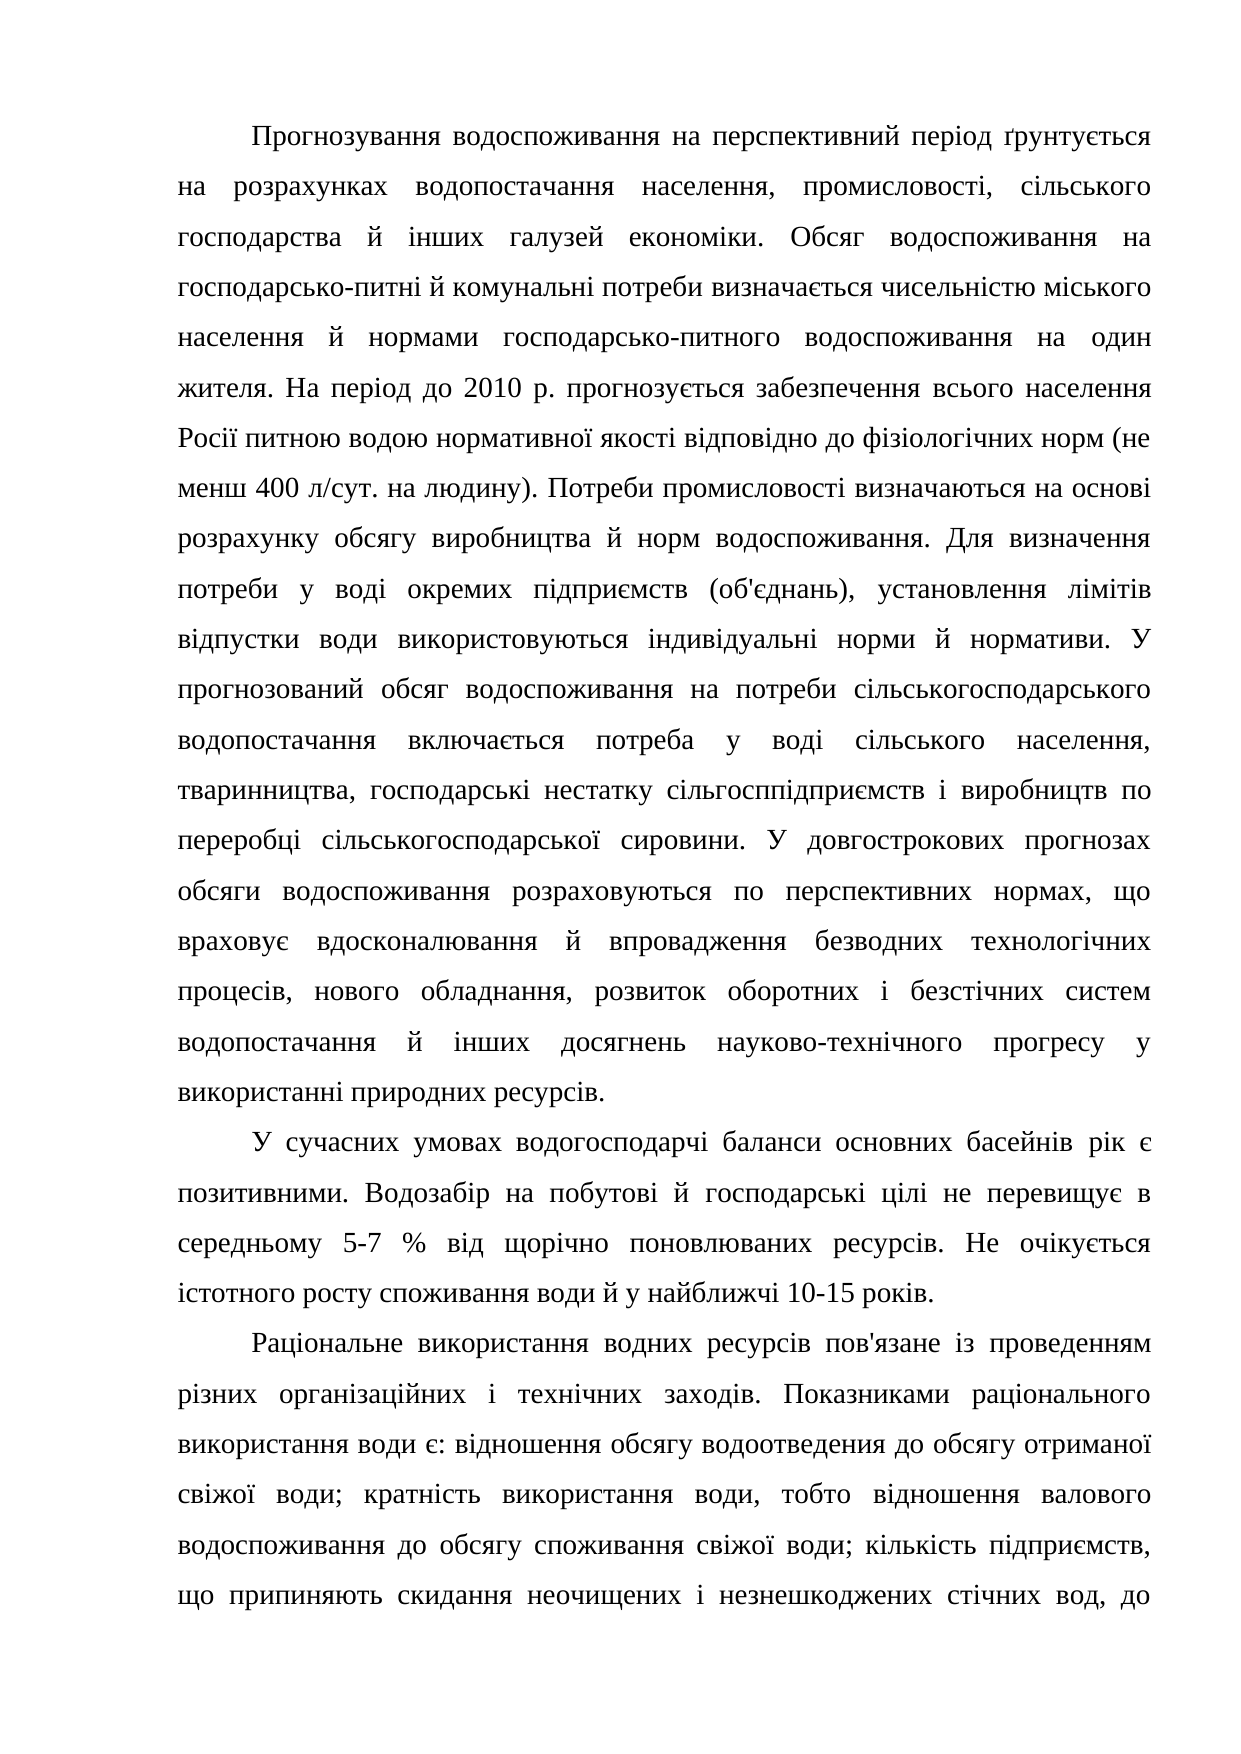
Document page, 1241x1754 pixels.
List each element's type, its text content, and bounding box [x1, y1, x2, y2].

text У сучасних умовах водогосподарчі баланси основних басейнів рік є позитивними. Водозабір на побутові й господарські цілі не перевищує в середньому 5-7 % від щорічно поновлюваних ресурсів. Не очікується істотного росту споживання води й у найближчі 10-15 років. [177, 1124, 1152, 1309]
text Прогнозування водоспоживання на перспективний період ґрунтується на розрахунках водопостачання населення, промисловості, сільського господарства й інших галузей економіки. Обсяг водоспоживання на господарсько-питні й комунальні потреби визначається чисельністю міського населення й нормами господарсько-питного водоспоживання на один жителя. На період до 2010 р. прогнозується забезпечення всього населення Росії питною водою нормативної якості відповідно до фізіологічних норм (не менш 400 л/сут. на людину). Потреби промисловості визначаються на основі розрахунку обсягу виробництва й норм водоспоживання. Для визначення потреби у воді окремих підприємств (об'єднань), установлення лімітів відпустки води використовуються індивідуальні норми й нормативи. У прогнозований обсяг водоспоживання на потреби сільськогосподарського водопостачання включається потреба у воді сільського населення, тваринництва, господарські нестатку сільгосппідприємств і виробництв по переробці сільськогосподарської сировини. У довгострокових прогнозах обсяги водоспоживання розраховуються по перспективних нормах, що враховує вдосконалювання й впровадження безводних технологічних процесів, нового обладнання, розвиток оборотних і безстічних систем водопостачання й інших досягнень науково-технічного прогресу у використанні природних ресурсів. [177, 118, 1152, 1108]
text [177, 1326, 1152, 1611]
